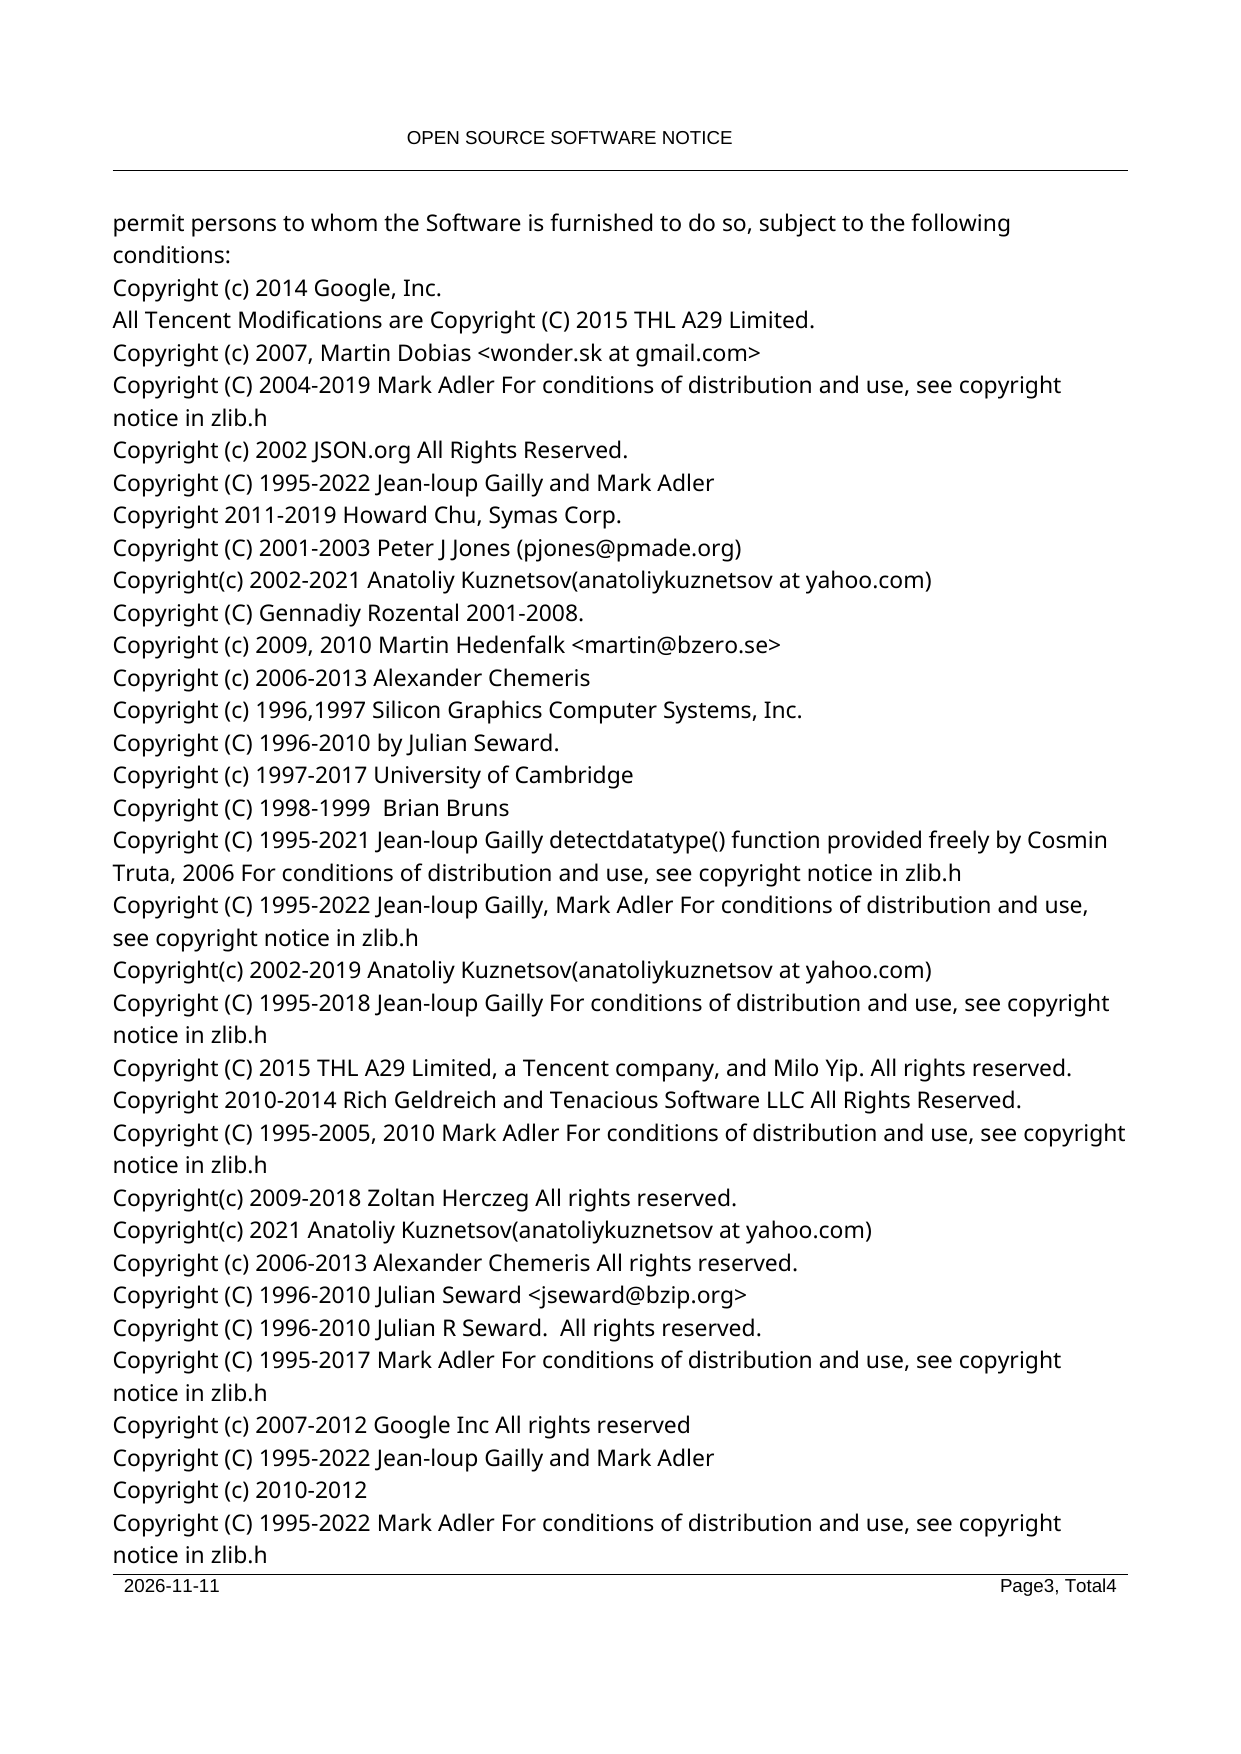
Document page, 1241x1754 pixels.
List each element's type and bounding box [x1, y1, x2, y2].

text [112, 206, 1128, 1571]
